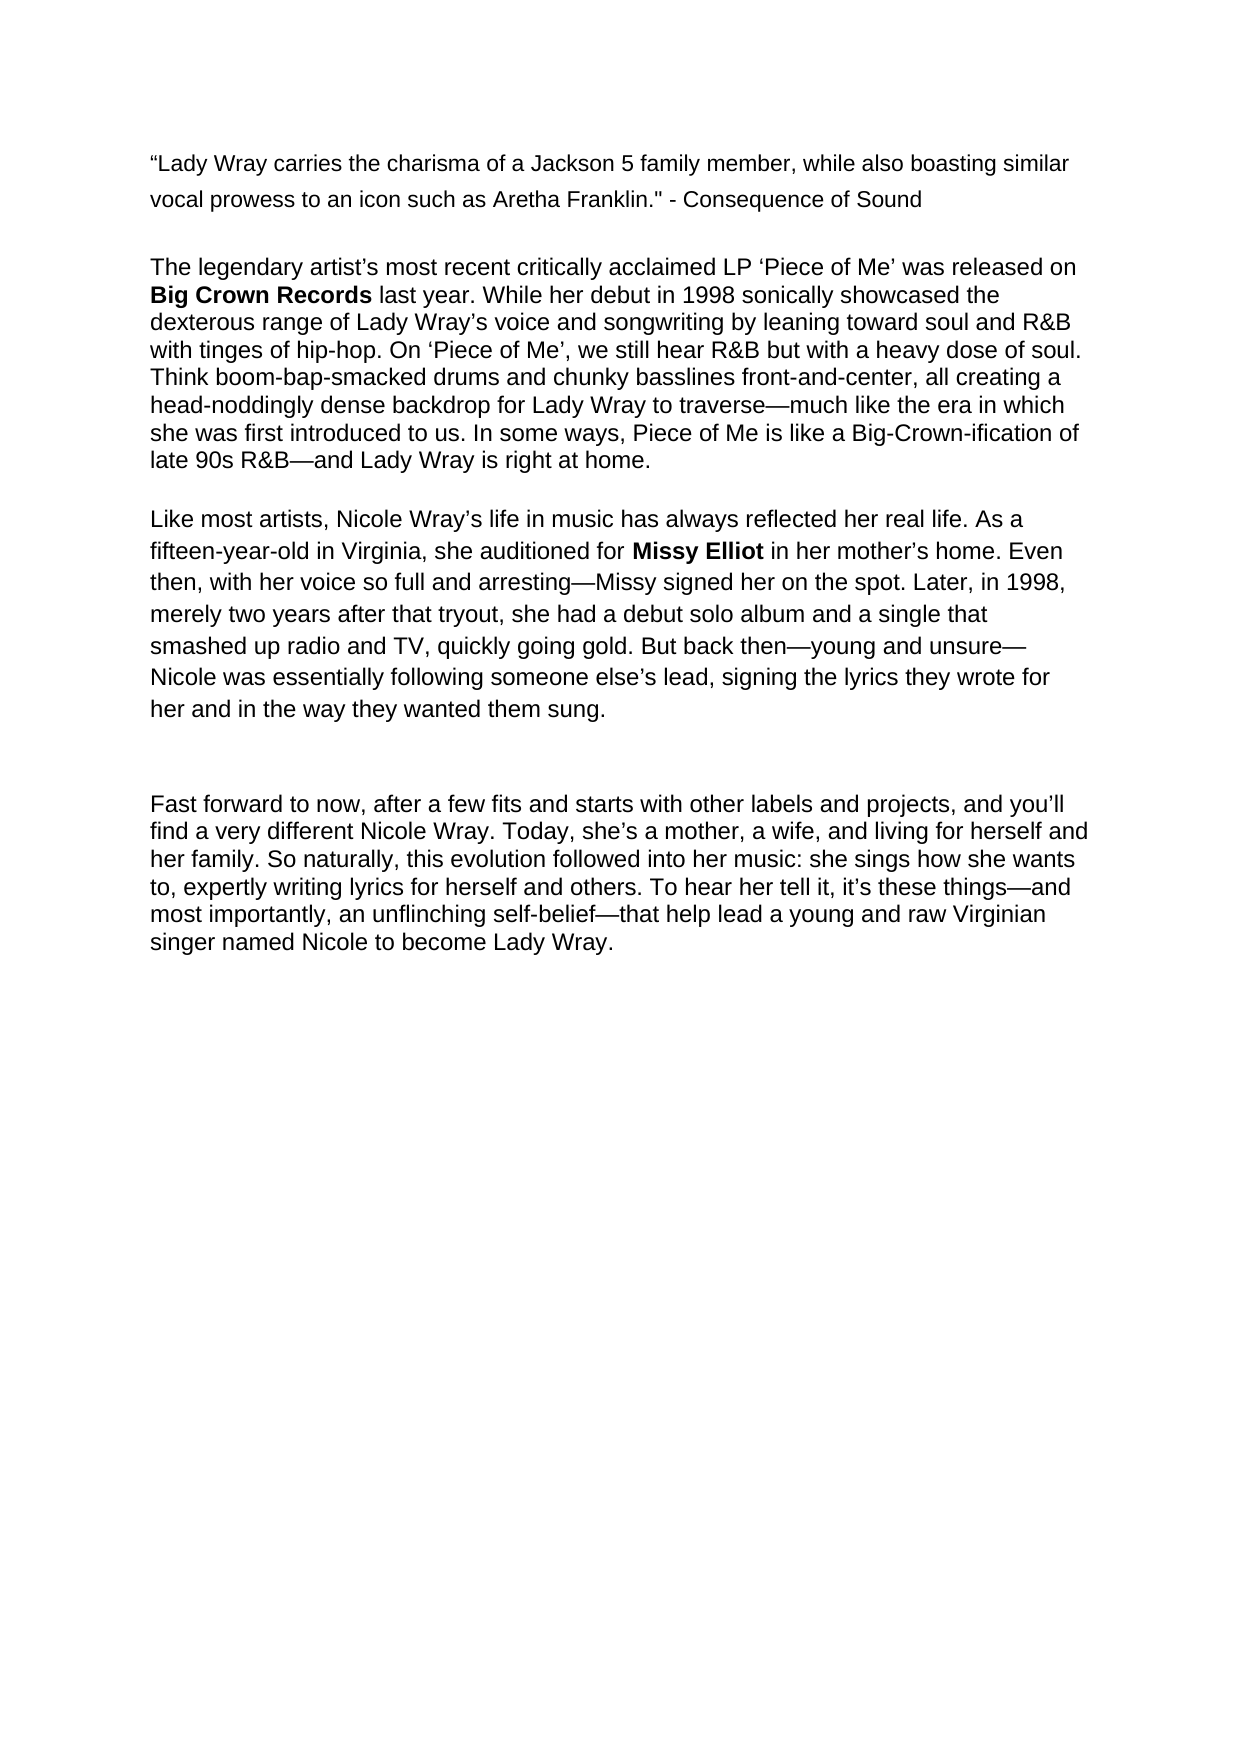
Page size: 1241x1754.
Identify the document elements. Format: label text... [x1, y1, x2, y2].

text The legendary artist’s most recent critically acclaimed LP ‘Piece of Me’ was released on Big Crown Records last year. While her debut in 1998 sonically showcased the dexterous range of Lady Wray’s voice and songwriting by leaning toward soul and R&B with tinges of hip-hop. On ‘Piece of Me’, we still hear R&B but with a heavy dose of soul. Think boom-bap-smacked drums and chunky basslines front-and-center, all creating a head-noddingly dense backdrop for Lady Wray to traverse—much like the era in which she was first introduced to us. In some ways, Piece of Me is like a Big-Crown-ification of late 90s R&B—and Lady Wray is right at home. [150, 253, 1090, 474]
text Fast forward to now, after a few fits and starts with other labels and projects, and you’ll find a very different Nicole Wray. Today, she’s a mother, a wife, and living for herself and her family. So naturally, this evolution followed into her music: she sings how she wants to, expertly writing lyrics for herself and others. To hear her tell it, it’s these things—and most importantly, an unflinching self-belief—that help lead a young and raw Virginian singer named Nicole to become Lady Wray. [150, 845, 1090, 955]
text Like most artists, Nicole Wray’s life in music has always reflected her real life. As a fifteen-year-old in Virginia, she auditioned for Missy Elliot in her mother’s home. Even then, with her voice so full and arresting—Missy signed her on the spot. Later, in 1998, merely two years after that tryout, she had a debut solo album and a single that smashed up radio and TV, quickly going gold. But back then—young and unsure—Nicole was essentially following someone else’s lead, signing the lyrics they wrote for her and in the way they wanted them sung. [150, 505, 1090, 723]
text “Lady Wray carries the charisma of a Jackson 5 family member, while also boasting similar vocal prowess to an icon such as Aretha Franklin." - Consequence of Sound [150, 150, 1090, 212]
